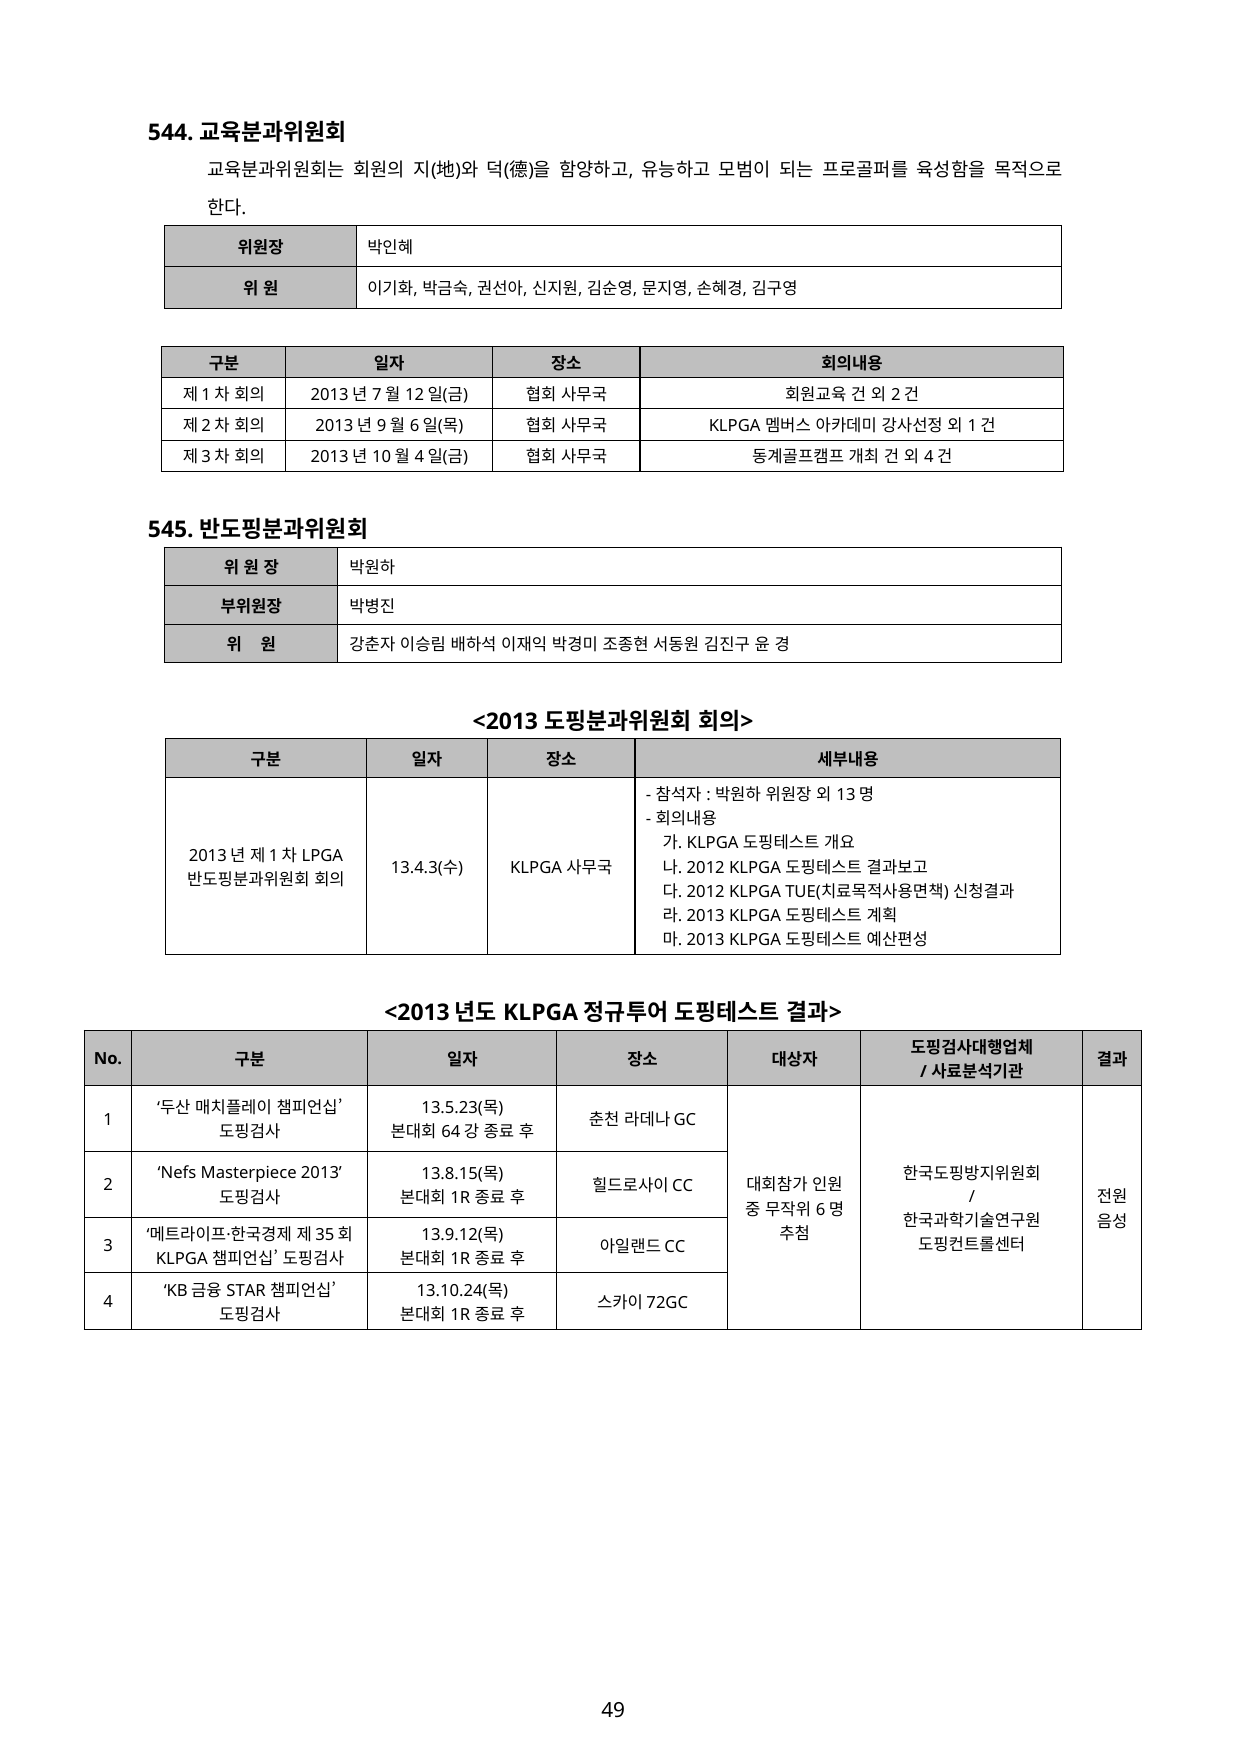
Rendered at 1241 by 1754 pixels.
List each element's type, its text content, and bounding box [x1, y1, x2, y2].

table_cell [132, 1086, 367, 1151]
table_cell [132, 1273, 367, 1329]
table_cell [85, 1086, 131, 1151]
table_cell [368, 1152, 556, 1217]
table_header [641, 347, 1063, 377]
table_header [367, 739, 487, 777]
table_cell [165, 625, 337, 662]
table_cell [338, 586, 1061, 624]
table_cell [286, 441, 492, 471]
text 544. 교육분과위원회 [148, 112, 1137, 150]
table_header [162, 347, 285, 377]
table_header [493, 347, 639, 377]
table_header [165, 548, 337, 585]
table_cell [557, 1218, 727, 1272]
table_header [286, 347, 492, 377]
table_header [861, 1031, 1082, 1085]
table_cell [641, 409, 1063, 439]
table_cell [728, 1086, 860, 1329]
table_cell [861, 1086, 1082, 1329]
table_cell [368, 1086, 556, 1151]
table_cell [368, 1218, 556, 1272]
text 교육분과위원회는 회원의 지(地)와 덕(德)을 함양하고, 유능하고 모범이 되는 프로골퍼를 육성함을 목적으로 한다. [207, 150, 1063, 225]
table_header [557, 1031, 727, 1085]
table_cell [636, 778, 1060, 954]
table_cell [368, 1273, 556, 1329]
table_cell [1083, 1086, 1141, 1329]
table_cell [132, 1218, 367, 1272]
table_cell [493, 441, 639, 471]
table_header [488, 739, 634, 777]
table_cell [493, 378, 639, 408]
text <2013년도 KLPGA 정규투어 도핑테스트 결과> [89, 992, 1137, 1030]
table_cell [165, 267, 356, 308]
text <2013 도핑분과위원회 회의> [89, 701, 1137, 738]
text 545. 반도핑분과위원회 [148, 509, 1137, 547]
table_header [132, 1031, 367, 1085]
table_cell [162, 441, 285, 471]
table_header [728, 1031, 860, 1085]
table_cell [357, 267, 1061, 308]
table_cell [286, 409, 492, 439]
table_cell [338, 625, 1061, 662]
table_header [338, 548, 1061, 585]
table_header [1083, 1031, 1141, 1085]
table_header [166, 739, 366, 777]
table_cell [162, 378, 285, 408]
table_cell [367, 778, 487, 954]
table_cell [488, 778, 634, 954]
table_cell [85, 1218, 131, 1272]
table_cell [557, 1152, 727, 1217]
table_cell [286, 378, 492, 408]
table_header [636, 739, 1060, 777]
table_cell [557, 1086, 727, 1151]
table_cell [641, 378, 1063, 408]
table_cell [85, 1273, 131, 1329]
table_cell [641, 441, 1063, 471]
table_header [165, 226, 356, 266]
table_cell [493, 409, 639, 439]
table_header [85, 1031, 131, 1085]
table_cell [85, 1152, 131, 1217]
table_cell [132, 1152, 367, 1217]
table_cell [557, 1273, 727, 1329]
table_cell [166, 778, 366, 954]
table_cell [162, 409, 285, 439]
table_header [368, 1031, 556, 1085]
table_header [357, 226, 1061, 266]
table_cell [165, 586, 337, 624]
